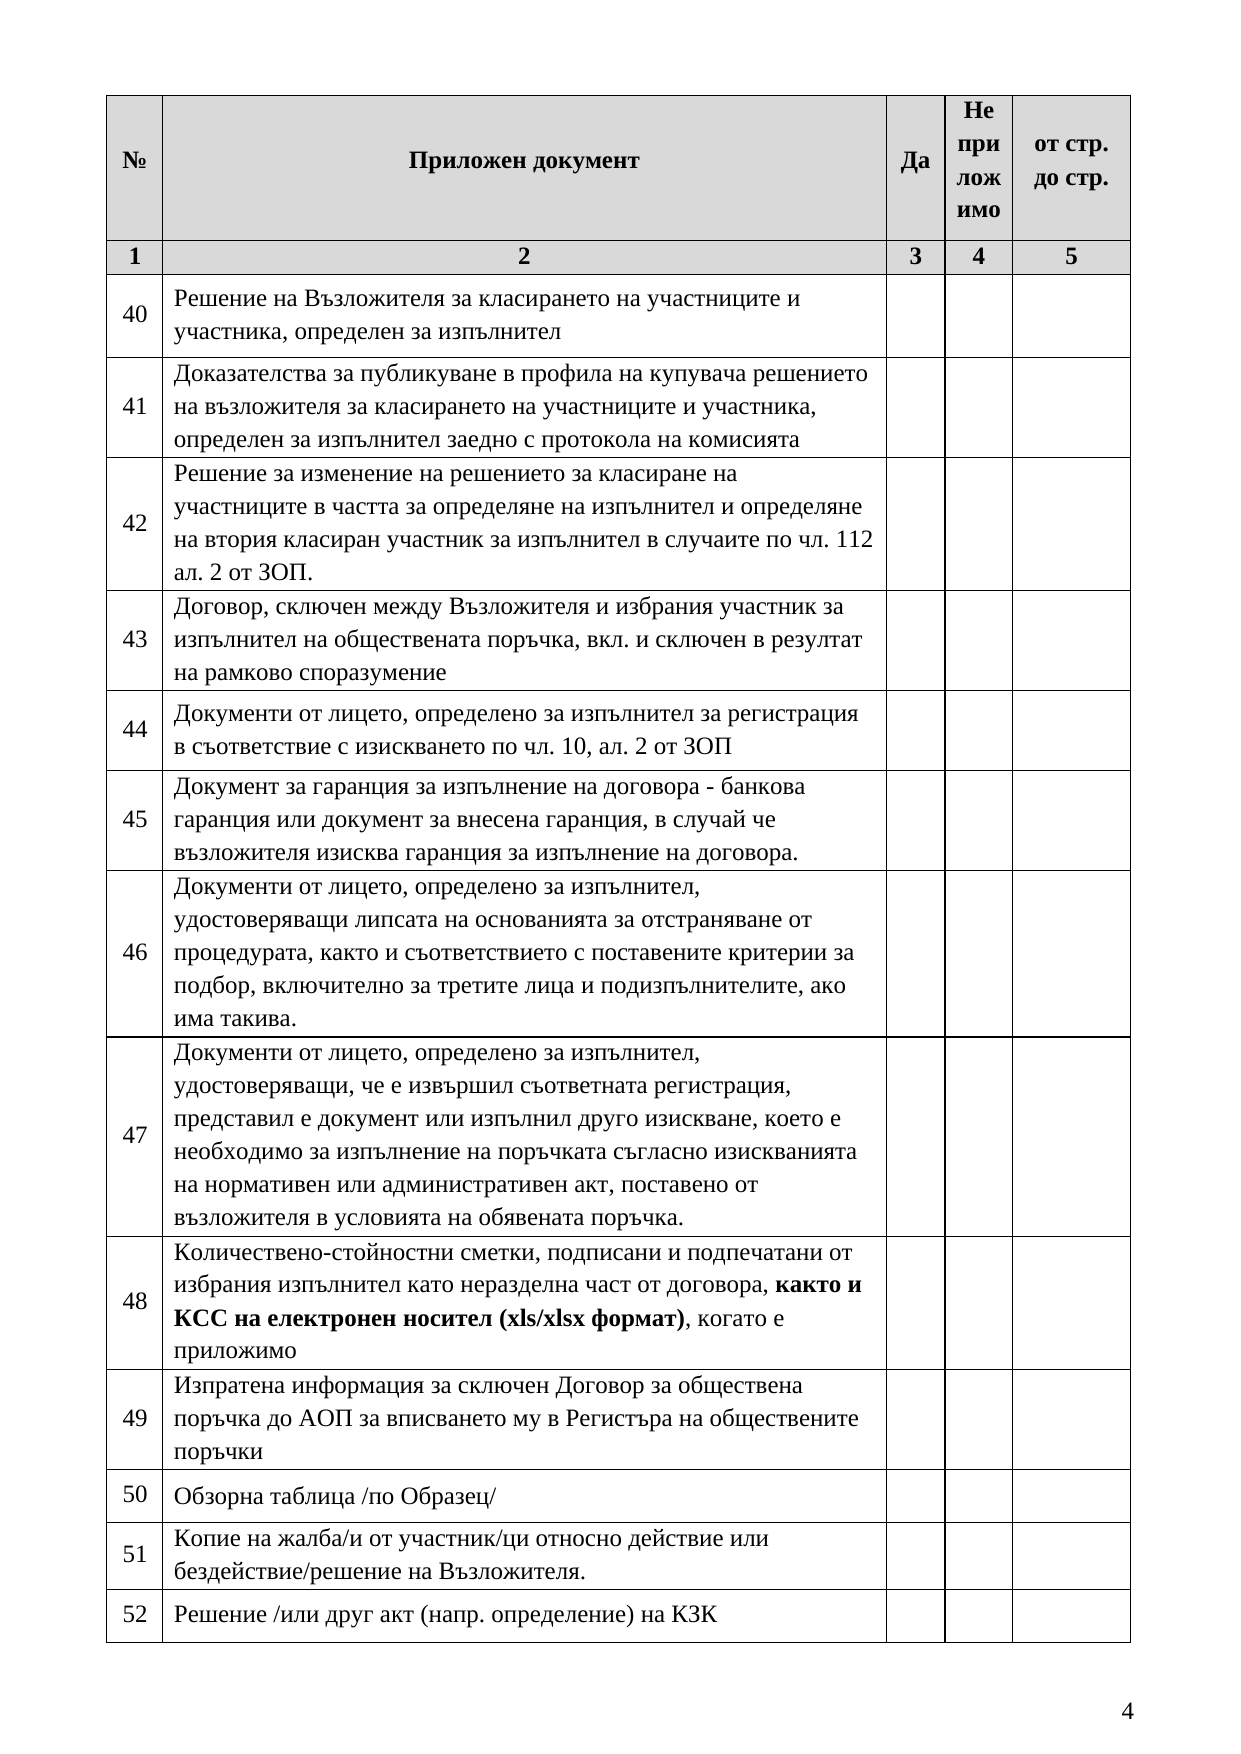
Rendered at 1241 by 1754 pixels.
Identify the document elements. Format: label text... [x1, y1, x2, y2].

table_cell [1013, 458, 1130, 590]
table_cell Изпратена информация за сключен Договор за обществена поръчка до АОП за вписването му в Регистъра на обществените поръчки [163, 1370, 886, 1469]
table_cell [887, 1237, 944, 1369]
table_cell 52 [107, 1590, 162, 1642]
table_cell [1013, 275, 1130, 357]
table_cell [946, 358, 1012, 457]
table_cell [887, 358, 944, 457]
table_cell 45 [107, 771, 162, 870]
table_cell Копие на жалба/и от участник/ци относно действие или бездействие/решение на Възложителя. [163, 1523, 886, 1589]
table_cell [1013, 1038, 1130, 1236]
table_header № [107, 96, 162, 240]
table_cell [946, 771, 1012, 870]
table_cell [946, 458, 1012, 590]
table_cell [887, 1523, 944, 1589]
table_cell Обзорна таблица /по Образец/ [163, 1470, 886, 1522]
table_cell Документи от лицето, определено за изпълнител, удостоверяващи, че е извършил съответната регистрация, представил е документ или изпълнил друго изискване, което е необходимо за изпълнение на поръчката съгласно изискванията на нормативен или административен акт, поставено от възложителя в условията на обявената поръчка. [163, 1038, 886, 1236]
table_cell 48 [107, 1237, 162, 1369]
table_cell 50 [107, 1470, 162, 1522]
table_cell [887, 691, 944, 770]
table_cell [1013, 871, 1130, 1036]
table_cell 4 [946, 241, 1012, 274]
table_cell [946, 591, 1012, 690]
table_cell [887, 458, 944, 590]
table_cell [887, 275, 944, 357]
table_cell [1013, 1590, 1130, 1642]
table_cell [946, 871, 1012, 1036]
table_cell 41 [107, 358, 162, 457]
table_cell 40 [107, 275, 162, 357]
table_cell [946, 275, 1012, 357]
table_cell 44 [107, 691, 162, 770]
table_cell [946, 1038, 1012, 1236]
table_cell 47 [107, 1038, 162, 1236]
table_cell Договор, сключен между Възложителя и избрания участник за изпълнител на обществената поръчка, вкл. и сключен в резултат на рамково споразумение [163, 591, 886, 690]
table_cell [946, 1370, 1012, 1469]
table_cell [946, 1470, 1012, 1522]
table_cell Доказателства за публикуване в профила на купувача решението на възложителя за класирането на участниците и участника, определен за изпълнител заедно с протокола на комисията [163, 358, 886, 457]
table_cell Решение за изменение на решението за класиране на участниците в частта за определяне на изпълнител и определяне на втория класиран участник за изпълнител в случаите по чл. 112 ал. 2 от ЗОП. [163, 458, 886, 590]
table_cell [887, 1470, 944, 1522]
table_cell 51 [107, 1523, 162, 1589]
table_cell [887, 591, 944, 690]
table_cell 42 [107, 458, 162, 590]
table_cell 5 [1013, 241, 1130, 274]
table_cell [887, 1590, 944, 1642]
table_cell 43 [107, 591, 162, 690]
table_cell [887, 771, 944, 870]
table_cell [1013, 358, 1130, 457]
table_cell [946, 691, 1012, 770]
table_cell 2 [163, 241, 886, 274]
table_header Неприложимо [946, 96, 1012, 240]
table_cell 46 [107, 871, 162, 1036]
table_cell Решение на Възложителя за класирането на участниците и участника, определен за изпълнител [163, 275, 886, 357]
table_cell [1013, 591, 1130, 690]
table_cell [1013, 1370, 1130, 1469]
table_cell [1013, 1523, 1130, 1589]
table_header Да [887, 96, 944, 240]
table_cell 49 [107, 1370, 162, 1469]
table_cell Документи от лицето, определено за изпълнител, удостоверяващи липсата на основанията за отстраняване от процедурата, както и съответствието с поставените критерии за подбор, включително за третите лица и подизпълнителите, ако има такива. [163, 871, 886, 1036]
table_cell Документи от лицето, определено за изпълнител за регистрация в съответствие с изискването по чл. 10, ал. 2 от ЗОП [163, 691, 886, 770]
table_cell [1013, 771, 1130, 870]
table_cell [1013, 1470, 1130, 1522]
table_cell [887, 1038, 944, 1236]
table_header Приложен документ [163, 96, 886, 240]
table_cell 1 [107, 241, 162, 274]
table_cell Количествено-стойностни сметки, подписани и подпечатани от избрания изпълнител като неразделна част от договора, както и КСС на електронен носител (xls/xlsx формат), когато е приложимо [163, 1237, 886, 1369]
table_cell [887, 871, 944, 1036]
table_cell [946, 1523, 1012, 1589]
table_cell [1013, 691, 1130, 770]
table_cell [946, 1237, 1012, 1369]
table_cell [1013, 1237, 1130, 1369]
table_header от стр. до стр. [1013, 96, 1130, 240]
table_cell 3 [887, 241, 944, 274]
table_cell [946, 1590, 1012, 1642]
table_cell Решение /или друг акт (напр. определение) на КЗК [163, 1590, 886, 1642]
table_cell Документ за гаранция за изпълнение на договора - банкова гаранция или документ за внесена гаранция, в случай че възложителя изисква гаранция за изпълнение на договора. [163, 771, 886, 870]
table_cell [887, 1370, 944, 1469]
